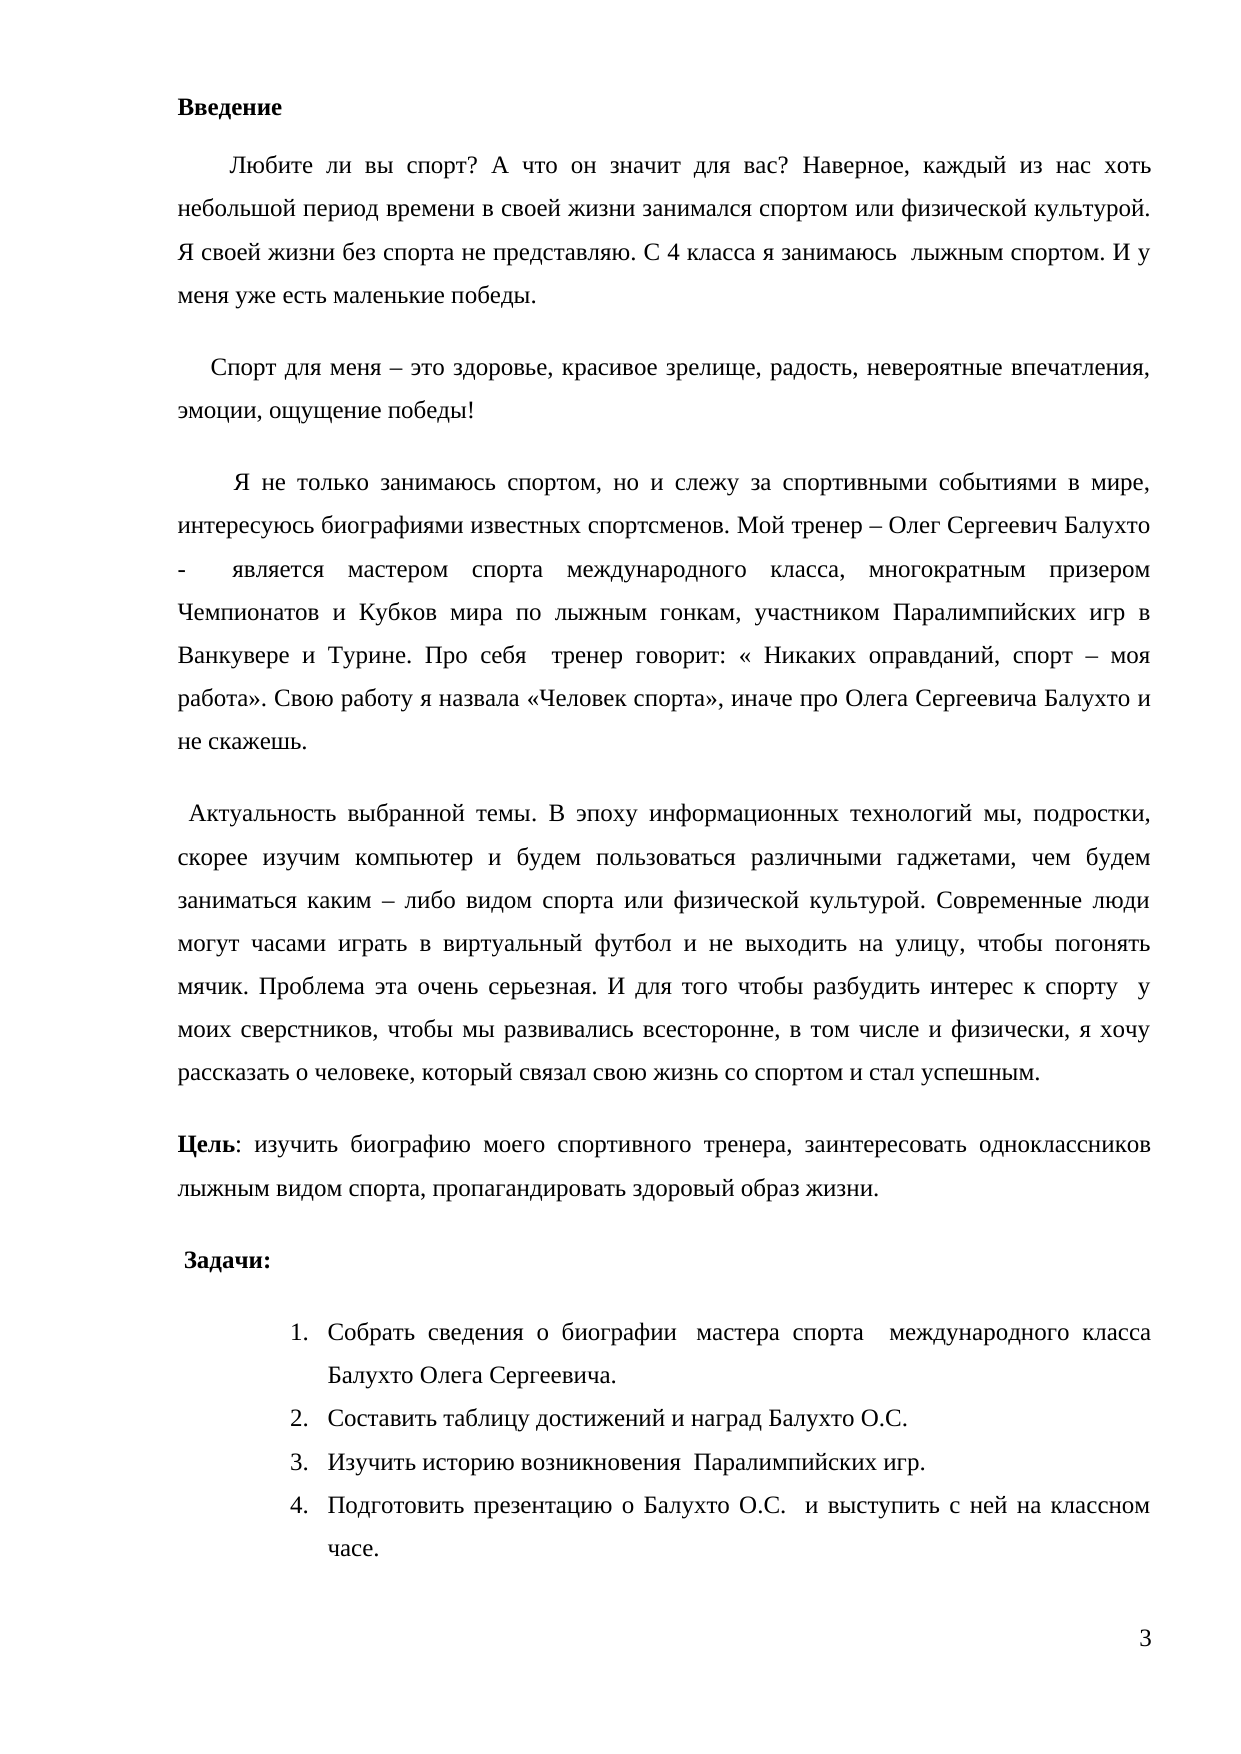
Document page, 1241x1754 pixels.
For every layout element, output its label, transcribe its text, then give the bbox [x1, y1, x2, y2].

text Актуальность выбранной темы. В эпоху информационных технологий мы, подростки, скорее изучим компьютер и будем пользоваться различными гаджетами, чем будем заниматься каким – либо видом спорта или физической культурой. Современные люди могут часами играть в виртуальный футбол и не выходить на улицу, чтобы погонять мячик. Проблема эта очень серьезная. И для того чтобы разбудить интерес к спорту у моих сверстников, чтобы мы развивались всесторонне, в том числе и физически, я хочу рассказать о человеке, который связал свою жизнь со спортом и стал успешным. [177, 798, 1152, 1086]
list Составить таблицу достижений и наград Балухто О.С. [290, 1403, 1152, 1432]
text Спорт для меня – это здоровье, красивое зрелище, радость, невероятные впечатления, эмоции, ощущение победы! [177, 352, 1152, 424]
text Любите ли вы спорт? А что он значит для вас? Наверное, каждый из нас хоть небольшой период времени в своей жизни занимался спортом или физической культурой. Я своей жизни без спорта не представляю. С 4 класса я занимаюсь лыжным спортом. И у меня уже есть маленькие победы. [177, 150, 1152, 308]
text Цель: изучить биографию моего спортивного тренера, заинтересовать одноклассников лыжным видом спорта, пропагандировать здоровый образ жизни. [177, 1158, 1152, 1201]
text Введение [177, 89, 1152, 121]
text Я не только занимаюсь спортом, но и слежу за спортивными событиями в мире, интересуюсь биографиями известных спортсменов. Мой тренер – Олег Сергеевич Балухто - является мастером спорта международного класса, многократным призером Чемпионатов и Кубков мира по лыжным гонкам, участником Паралимпийских игр в Ванкувере и Турине. Про себя тренер говорит: « Никаких оправданий, спорт – моя работа». Свою работу я назвала «Человек спорта», иначе про Олега Сергеевича Балухто и не скажешь. [177, 467, 1152, 755]
list Подготовить презентацию о Балухто О.С. и выступить с ней на классном часе. [290, 1490, 1152, 1562]
list Собрать сведения о биографии мастера спорта международного класса Балухто Олега Сергеевича. [290, 1317, 1152, 1389]
list Изучить историю возникновения Паралимпийских игр. [290, 1447, 1152, 1475]
text Задачи: [177, 1245, 1152, 1274]
